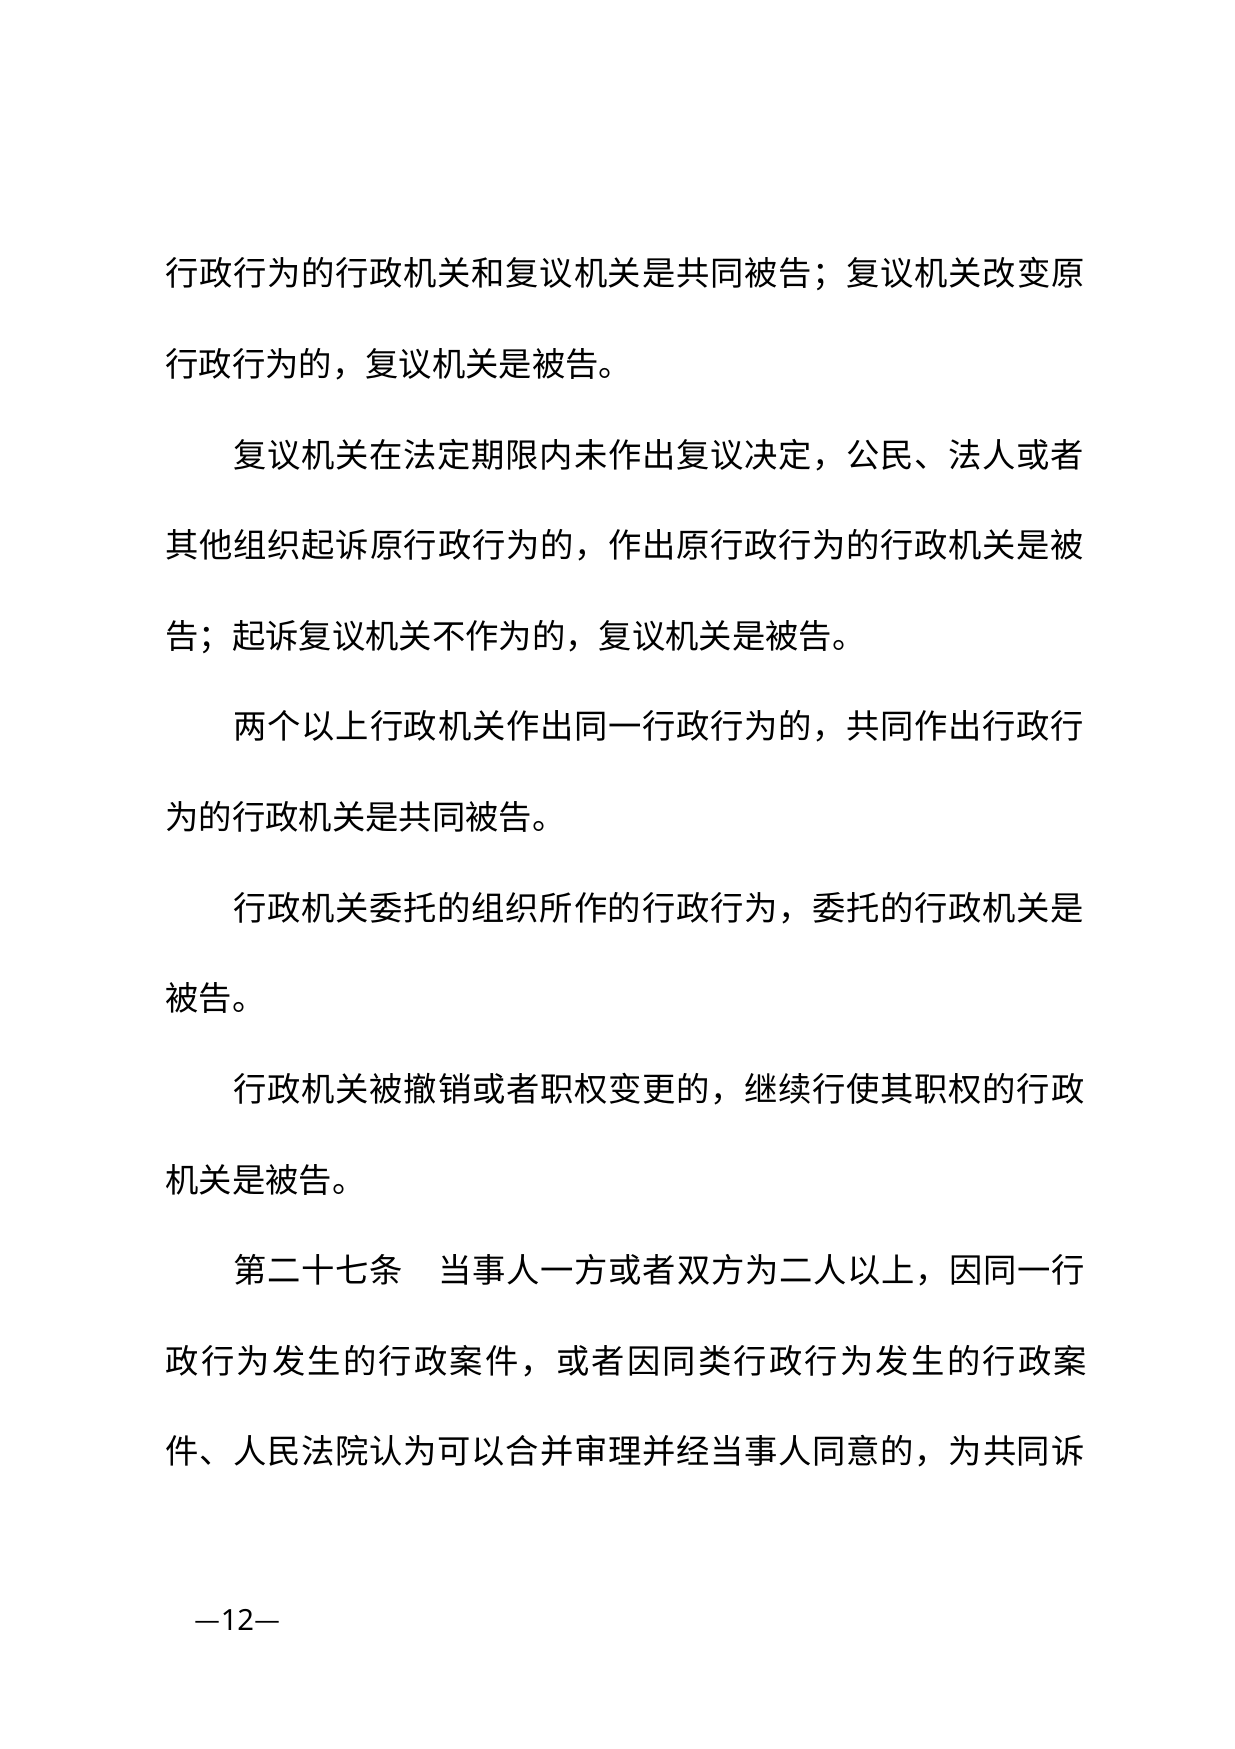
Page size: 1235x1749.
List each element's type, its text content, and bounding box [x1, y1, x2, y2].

text 行政机关被撤销或者职权变更的，继续行使其职权的行政机关是被告。 [165, 1042, 1087, 1223]
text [165, 1223, 1087, 1495]
text 两个以上行政机关作出同一行政行为的，共同作出行政行为的行政机关是共同被告。 [165, 679, 1087, 860]
text 复议机关在法定期限内未作出复议决定，公民、法人或者其他组织起诉原行政行为的，作出原行政行为的行政机关是被告；起诉复议机关不作为的，复议机关是被告。 [165, 407, 1087, 679]
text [165, 226, 1087, 407]
text 行政机关委托的组织所作的行政行为，委托的行政机关是被告。 [165, 860, 1087, 1042]
